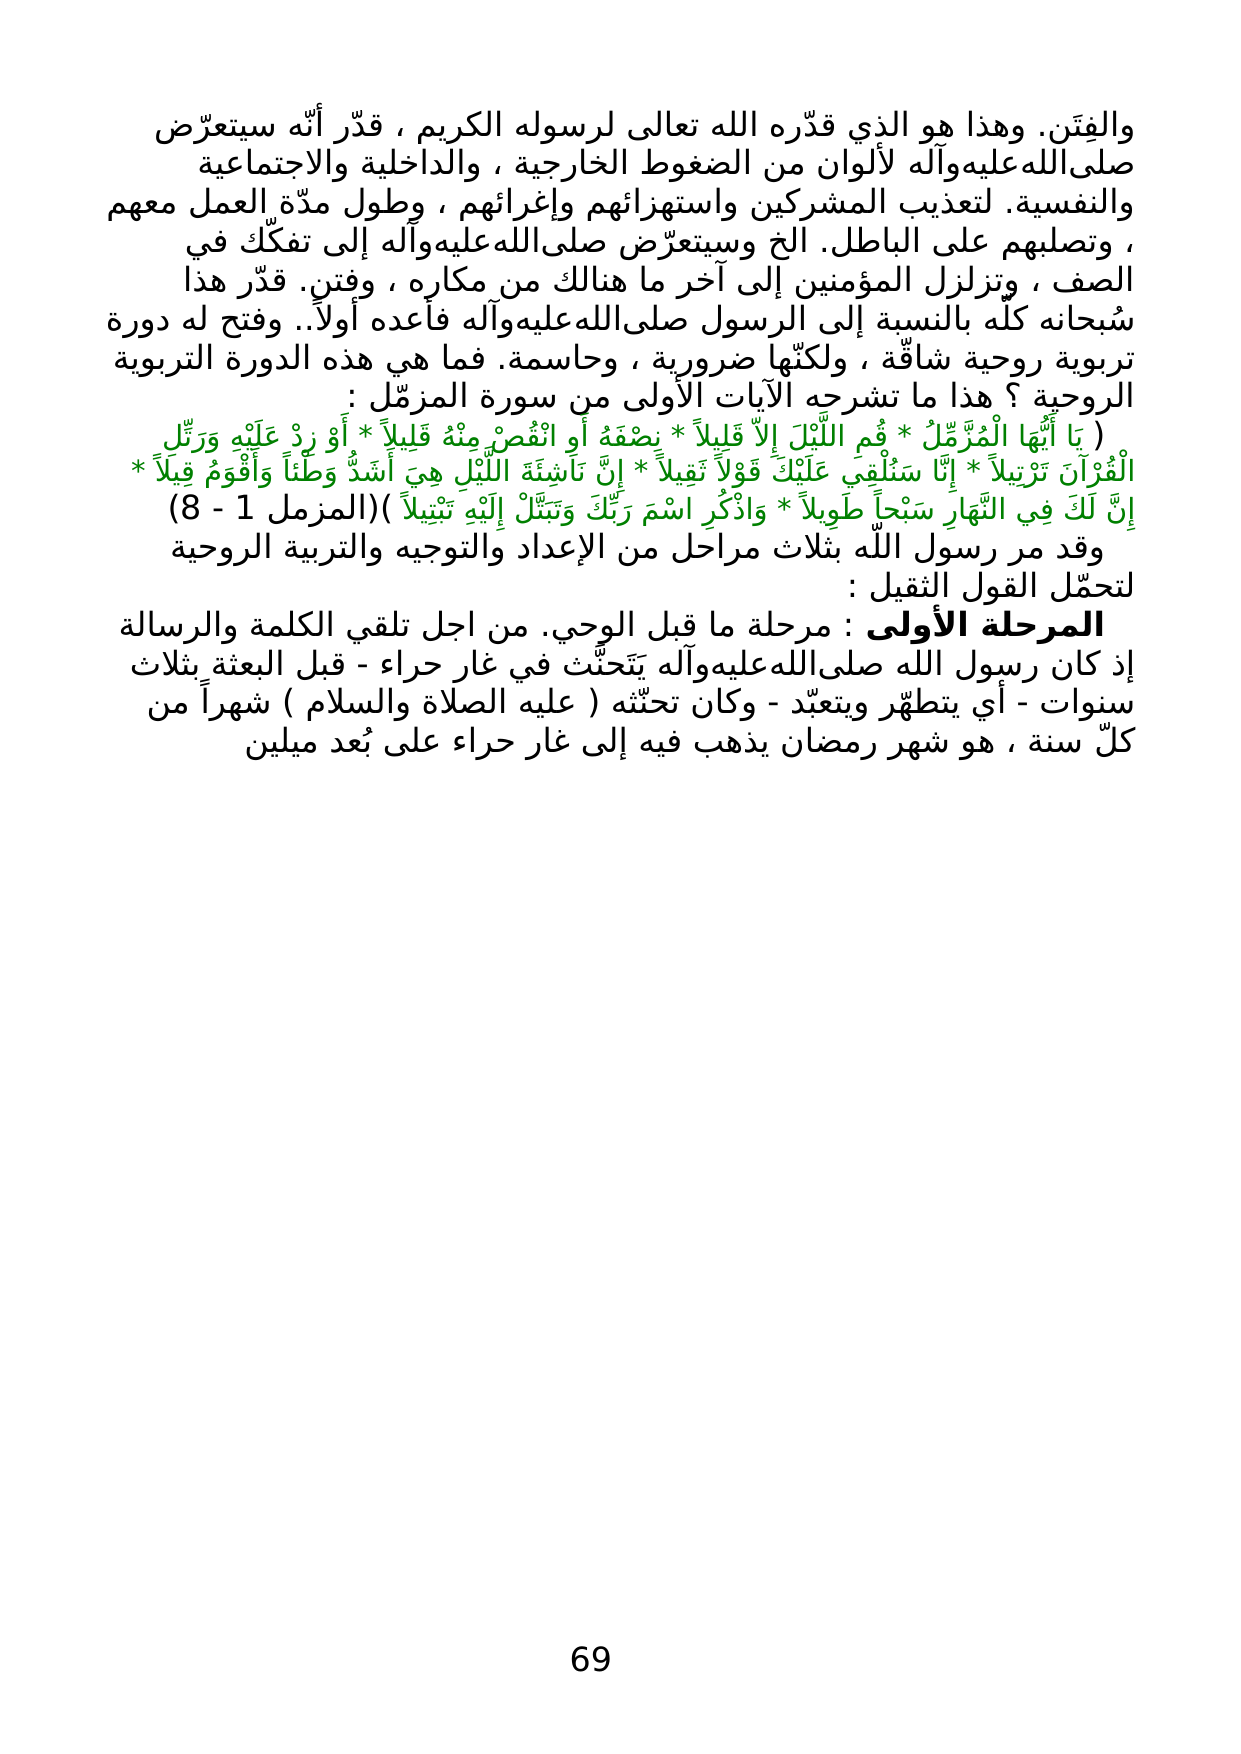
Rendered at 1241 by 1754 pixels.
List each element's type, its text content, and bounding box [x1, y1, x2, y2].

text المرحلة الأولى : مرحلة ما قبل الوحي. من اجل تلقي الكلمة والرسالة إذ كان رسول الله صلى‌الله‌عليه‌وآله يَتَحنَّث في غار حراء - قبل البعثة بثلاث سنوات - أي يتطهّر ويتعبّد - وكان تحنّثه ( عليه الصلاة والسلام ) شهراً من كلّ سنة ، هو شهر رمضان يذهب فيه إلى غار حراء على بُعد ميلين [105, 605, 1135, 761]
text وقد مر رسول اللّه بثلاث مراحل من الإعداد والتوجيه والتربية الروحية لتحمّل القول الثقيل : [105, 527, 1135, 605]
text ( يَا أَيُّهَا الْمُزَّمِّلُ * قُمِ اللَّيْلَ إِلاّ قَلِيلاً * نِصْفَهُ أَوِ انْقُصْ مِنْهُ قَلِيلاً * أَوْ زِدْ عَلَيْهِ وَرَتِّلِ الْقُرْآنَ تَرْتِيلاً * إِنَّا سَنُلْقِي عَلَيْكَ قَوْلاً ثَقِيلاً * إِنَّ نَاشِئَةَ اللَّيْلِ هِيَ أَشَدُّ وَطْئاً وَأَقْوَمُ قِيلاً * إِنَّ لَكَ فِي النَّهَارِ سَبْحاً طَوِيلاً * وَاذْكُرِ اسْمَ رَبِّكَ وَتَبَتَّلْ إِلَيْهِ تَبْتِيلاً )(المزمل 1 - 8) [105, 416, 1135, 527]
text والفِتَن. وهذا هو الذي قدّره الله تعالى لرسوله الكريم ، قدّر أنّه سيتعرّض صلى‌الله‌عليه‌وآله لألوان من الضغوط الخارجية ، والداخلية والاجتماعية والنفسية. لتعذيب المشركين واستهزائهم وإغرائهم ، وطول مدّة العمل معهم ، وتصلبهم على الباطل. الخ وسيتعرّض صلى‌الله‌عليه‌وآله إلى تفكّك في الصف ، وتزلزل المؤمنين إلى آخر ما هنالك من مكاره ، وفتن. قدّر هذا سُبحانه كلّه بالنسبة إلى الرسول صلى‌الله‌عليه‌وآله فأعده أولاً.. وفتح له دورة تربوية روحية شاقّة ، ولكنّها ضرورية ، وحاسمة. فما هي هذه الدورة التربوية الروحية ؟ هذا ما تشرحه الآيات الأولى من سورة المزمّل : [105, 105, 1135, 416]
